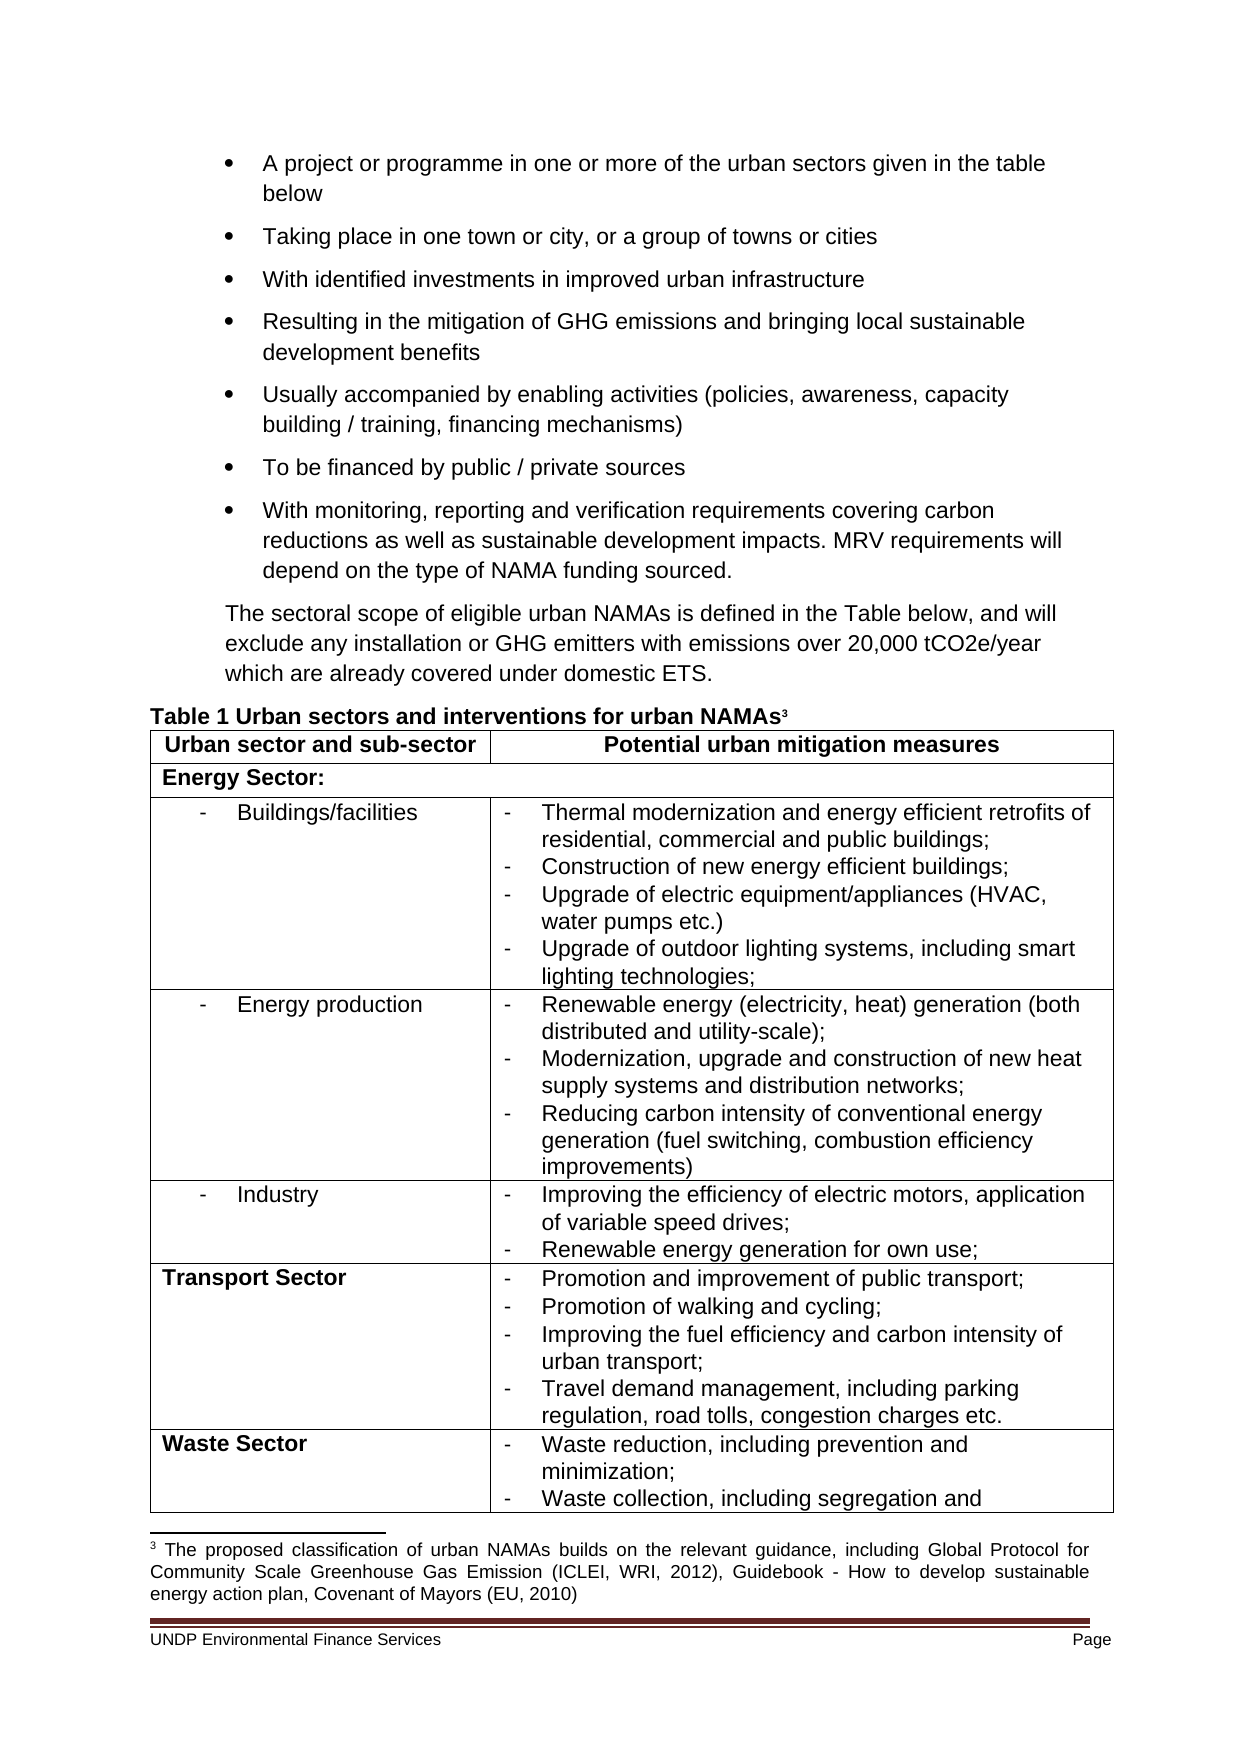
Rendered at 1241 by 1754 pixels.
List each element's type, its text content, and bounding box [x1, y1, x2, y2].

table_cell Industry [151, 1181, 490, 1263]
table_cell Transport Sector [151, 1264, 490, 1429]
table_cell Improving the efficiency of electric motors, application of variable speed drives; Renewable energy generation for own use; [491, 1181, 1113, 1263]
table_cell Buildings/facilities [151, 798, 490, 989]
table_cell Renewable energy (electricity, heat) generation (both distributed and utility-scale); Modernization, upgrade and construction of new heat supply systems and distribution networks; Reducing carbon intensity of conventional energy generation (fuel switching, combustion efficiency improvements) [491, 990, 1113, 1179]
table_header Potential urban mitigation measures [491, 731, 1113, 763]
table_cell Promotion and improvement of public transport; Promotion of walking and cycling; Improving the fuel efficiency and carbon intensity of urban transport; Travel demand management, including parking regulation, road tolls, congestion charges etc. [491, 1264, 1113, 1429]
list Resulting in the mitigation of GHG emissions and bringing local sustainable development benefits [225, 308, 1090, 365]
table_cell Thermal modernization and energy efficient retrofits of residential, commercial and public buildings; Construction of new energy efficient buildings; Upgrade of electric equipment/appliances (HVAC, water pumps etc.) Upgrade of outdoor lighting systems, including smart lighting technologies; [491, 798, 1113, 989]
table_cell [491, 1430, 1113, 1512]
table_cell Energy production [151, 990, 490, 1179]
list Usually accompanied by enabling activities (policies, awareness, capacity building / training, financing mechanisms) [225, 381, 1090, 438]
table_header Urban sector and sub-sector [151, 731, 490, 763]
list To be financed by public / private sources [225, 454, 1090, 481]
table_cell Energy Sector: [151, 764, 1113, 797]
list Taking place in one town or city, or a group of towns or cities [225, 223, 1090, 249]
list With monitoring, reporting and verification requirements covering carbon reductions as well as sustainable development impacts. MRV requirements will depend on the type of NAMA funding sourced. [225, 497, 1090, 584]
table_cell Waste Sector [151, 1430, 490, 1512]
list With identified investments in improved urban infrastructure [225, 266, 1090, 292]
list A project or programme in one or more of the urban sectors given in the table below [225, 150, 1090, 207]
list The sectoral scope of eligible urban NAMAs is defined in the Table below, and will exclude any installation or GHG emitters with emissions over 20,000 tCO2e/year which are already covered under domestic ETS. [225, 600, 1090, 687]
text Table 1 Urban sectors and interventions for urban NAMAs [150, 703, 1090, 729]
